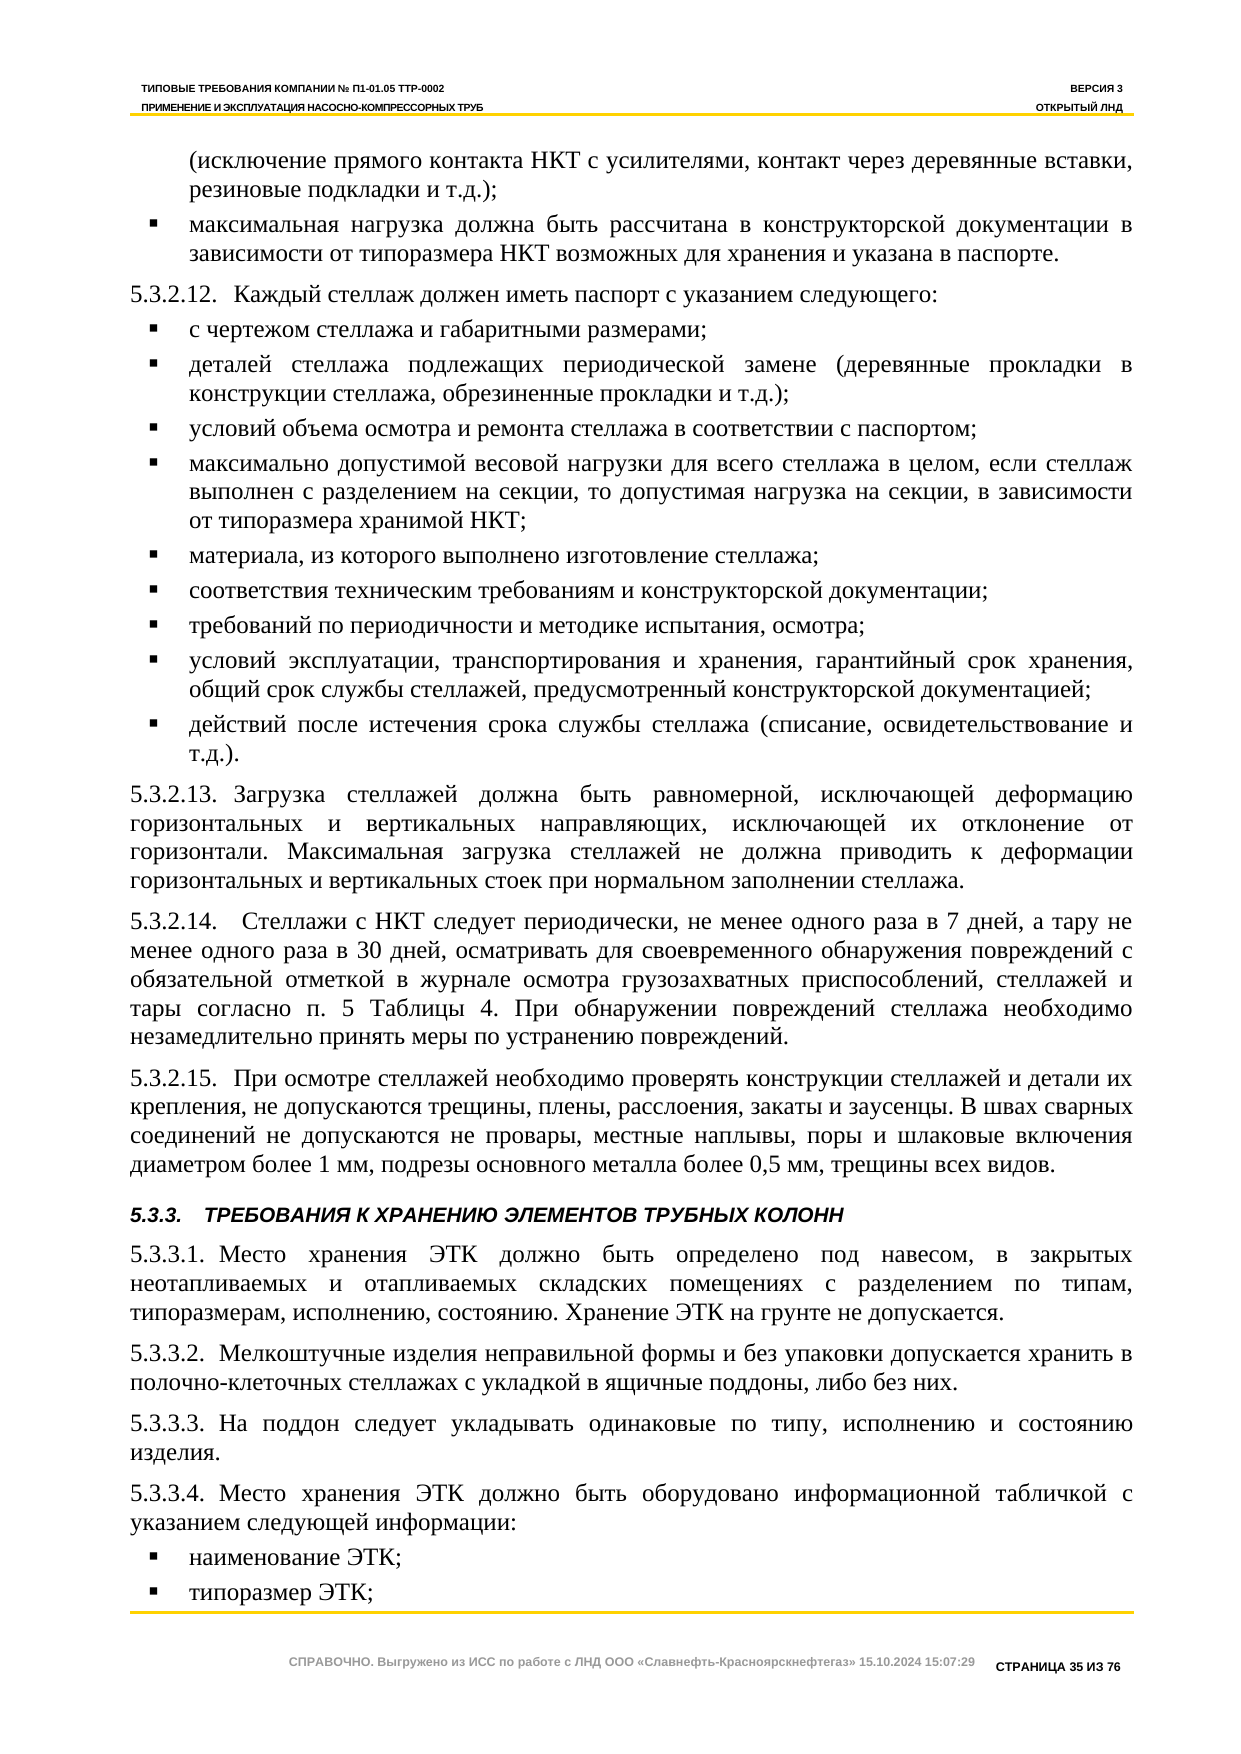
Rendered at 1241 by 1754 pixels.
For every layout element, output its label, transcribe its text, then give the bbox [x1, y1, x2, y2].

list типоразмер ЭТК; [148, 1577, 1134, 1605]
list с чертежом стеллажа и габаритными размерами; [148, 314, 1134, 343]
list Место хранения ЭТК должно быть оборудовано информационной табличкой с указанием следующей информации: [130, 1478, 1134, 1535]
list максимальная нагрузка должна быть рассчитана в конструкторской документации в зависимости от типоразмера НКТ возможных для хранения и указана в паспорте. [148, 209, 1134, 266]
list действий после истечения срока службы стеллажа (списание, освидетельствование и т.д.). [148, 709, 1134, 766]
list деталей стеллажа подлежащих периодической замене (деревянные прокладки в конструкции стеллажа, обрезиненные прокладки и т.д.); [148, 349, 1134, 406]
list наименование ЭТК; [148, 1542, 1134, 1570]
list максимально допустимой весовой нагрузки для всего стеллажа в целом, если стеллаж выполнен с разделением на секции, то допустимая нагрузка на секции, в зависимости от типоразмера хранимой НКТ; [148, 448, 1134, 534]
list материала, из которого выполнено изготовление стеллажа; [148, 540, 1134, 569]
list При осмотре стеллажей необходимо проверять конструкции стеллажей и детали их крепления, не допускаются трещины, плены, расслоения, закаты и заусенцы. В швах сварных соединений не допускаются не провары, местные наплывы, поры и шлаковые включения диаметром более 1 мм, подрезы основного металла более 0,5 мм, трещины всех видов. [130, 1063, 1134, 1178]
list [148, 145, 1134, 203]
list Загрузка стеллажей должна быть равномерной, исключающей деформацию горизонтальных и вертикальных направляющих, исключающей их отклонение от горизонтали. Максимальная загрузка стеллажей не должна приводить к деформации горизонтальных и вертикальных стоек при нормальном заполнении стеллажа. [130, 779, 1134, 894]
list На поддон следует укладывать одинаковые по типу, исполнению и состоянию изделия. [130, 1408, 1134, 1465]
list требований по периодичности и методике испытания, осмотра; [148, 610, 1134, 639]
list условий объема осмотра и ремонта стеллажа в соответствии с паспортом; [148, 413, 1134, 441]
list Место хранения ЭТК должно быть определено под навесом, в закрытых неотапливаемых и отапливаемых складских помещениях с разделением по типам, типоразмерам, исполнению, состоянию. Хранение ЭТК на грунте не допускается. [130, 1239, 1134, 1325]
list условий эксплуатации, транспортирования и хранения, гарантийный срок хранения, общий срок службы стеллажей, предусмотренный конструкторской документацией; [148, 645, 1134, 703]
list Стеллажи с НКТ следует периодически, не менее одного раза в 7 дней, а тару не менее одного раза в 30 дней, осматривать для своевременного обнаружения повреждений с обязательной отметкой в журнале осмотра грузозахватных приспособлений, стеллажей и тары согласно п. 5 Таблицы 4. При обнаружении повреждений стеллажа необходимо незамедлительно принять меры по устранению повреждений. [130, 906, 1134, 1050]
list соответствия техническим требованиям и конструкторской документации; [148, 575, 1134, 604]
list Каждый стеллаж должен иметь паспорт с указанием следующего: [130, 279, 1134, 308]
list Мелкоштучные изделия неправильной формы и без упаковки допускается хранить в полочно-клеточных стеллажах с укладкой в ящичные поддоны, либо без них. [130, 1338, 1134, 1395]
list ТРЕБОВАНИЯ К ХРАНЕНИЮ ЭЛЕМЕНТОВ ТРУБНЫХ КОЛОНН [130, 1203, 1134, 1227]
